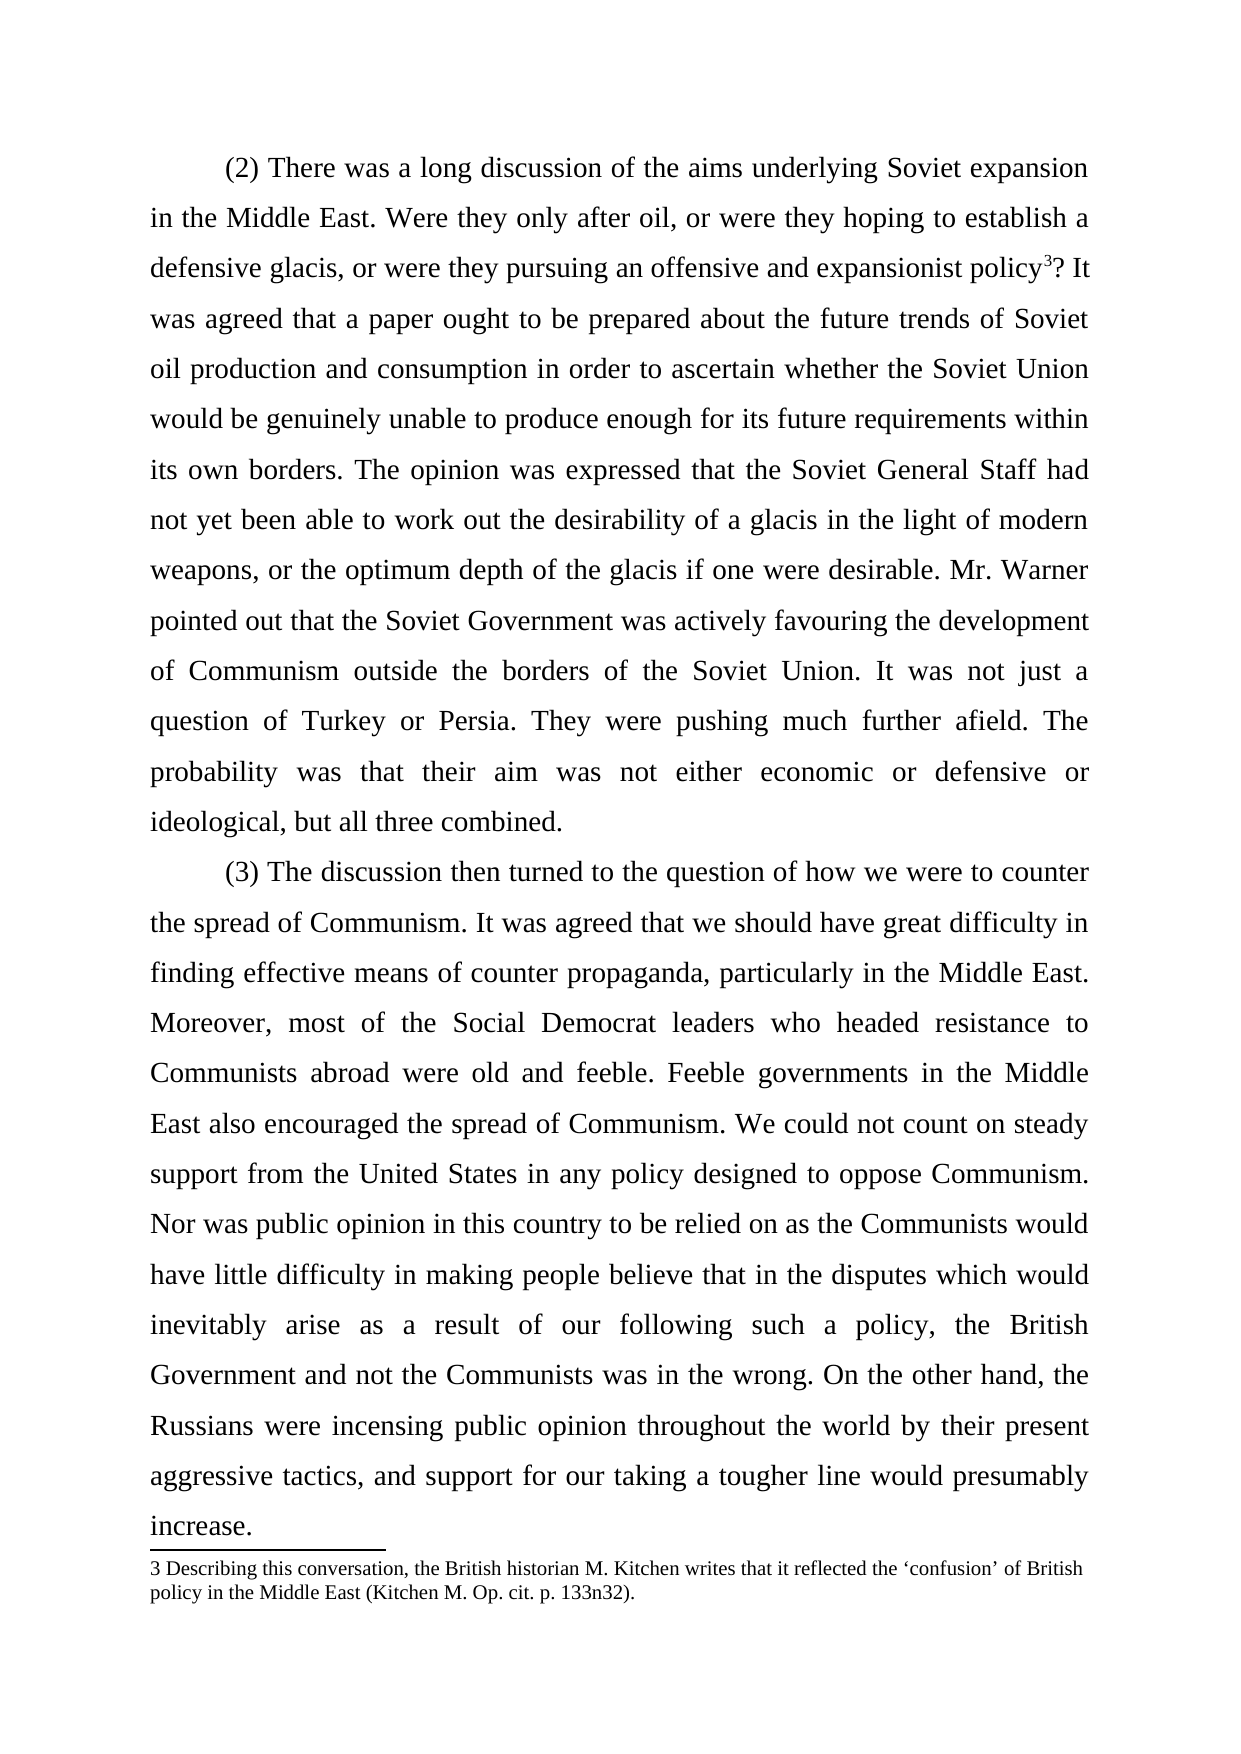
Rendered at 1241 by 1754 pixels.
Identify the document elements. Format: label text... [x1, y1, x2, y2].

text (3) The discussion then turned to the question of how we were to counter the spread of Communism. It was agreed that we should have great difficulty in finding effective means of counter propaganda, particularly in the Middle East. Moreover, most of the Social Democrat leaders who headed resistance to Communists abroad were old and feeble. Feeble governments in the Middle East also encouraged the spread of Communism. We could not count on steady support from the United States in any policy designed to oppose Communism. Nor was public opinion in this country to be relied on as the Communists would have little difficulty in making people believe that in the disputes which would inevitably arise as a result of our following such a policy, the British Government and not the Communists was in the wrong. On the other hand, the Russians were incensing public opinion throughout the world by their present aggressive tactics, and support for our taking a tougher line would presumably increase. [150, 854, 1090, 1542]
text (2) There was a long discussion of the aims underlying Soviet expansion in the Middle East. Were they only after oil, or were they hoping to establish a defensive glacis, or were they pursuing an offensive and expansionist policy? It was agreed that a paper ought to be prepared about the future trends of Soviet oil production and consumption in order to ascertain whether the Soviet Union would be genuinely unable to produce enough for its future requirements within its own borders. The opinion was expressed that the Soviet General Staff had not yet been able to work out the desirability of a glacis in the light of modern weapons, or the optimum depth of the glacis if one were desirable. Mr. Warner pointed out that the Soviet Government was actively favouring the development of Communism outside the borders of the Soviet Union. It was not just a question of Turkey or Persia. They were pushing much further afield. The probability was that their aim was not either economic or defensive or ideological, but all three combined. [150, 150, 1090, 838]
